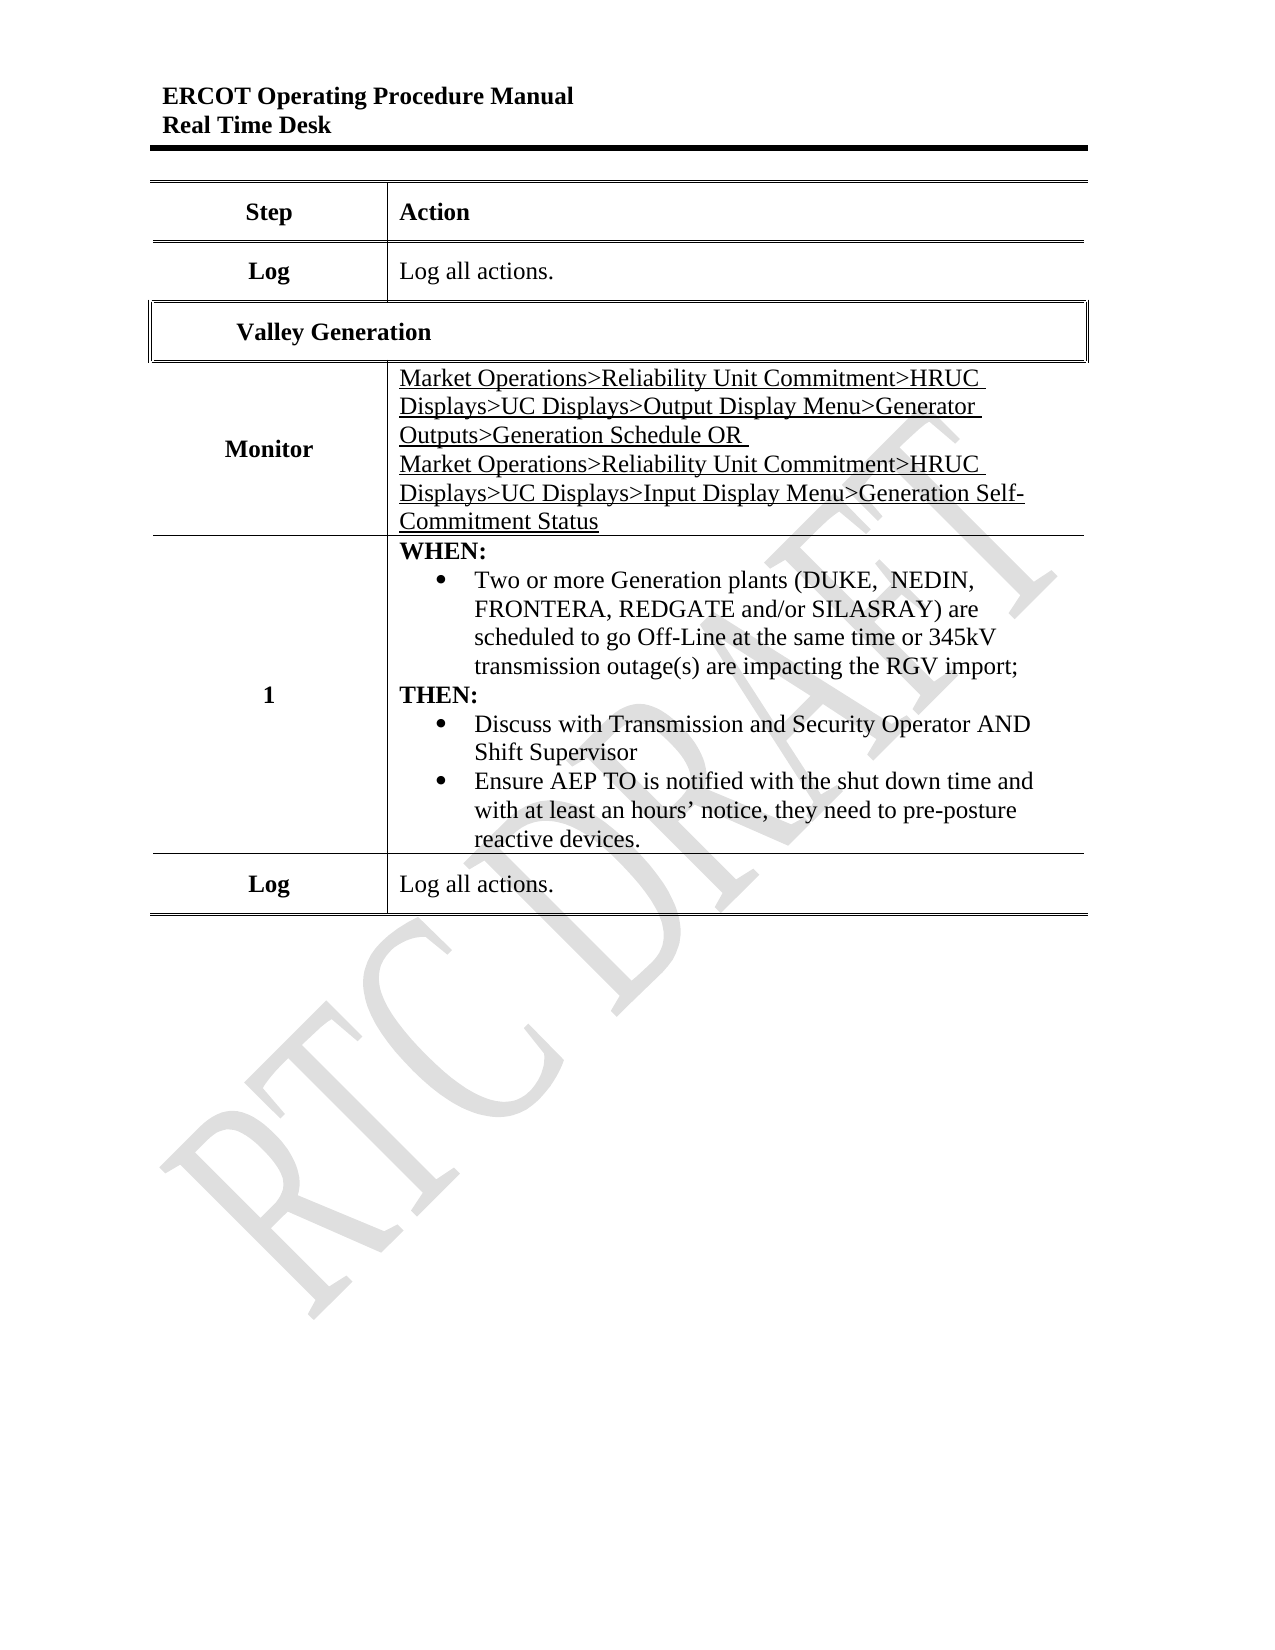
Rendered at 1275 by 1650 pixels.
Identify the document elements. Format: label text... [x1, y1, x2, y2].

table_cell Log all actions. [388, 853, 1087, 912]
table_cell Monitor [150, 360, 387, 535]
table_cell Valley Generation [152, 300, 1087, 359]
table_cell WHEN: Two or more Generation plants (DUKE, NEDIN, FRONTERA, REDGATE and/or SILASRAY) are scheduled to go Off-Line at the same time or 345kV transmission outage(s) are impacting the RGV import; THEN: Discuss with Transmission and Security Operator AND Shift Supervisor Ensure AEP TO is notified with the shut down time and with at least an hours’ notice, they need to pre-posture reactive devices. [388, 535, 1087, 852]
table_cell Market Operations>Reliability Unit Commitment>HRUC Displays>UC Displays>Output Display Menu>Generator Outputs>Generation Schedule OR Market Operations>Reliability Unit Commitment>HRUC Displays>UC Displays>Input Display Menu>Generation Self-Commitment Status [388, 360, 1087, 535]
table_cell Log [150, 853, 387, 912]
table_cell 1 [150, 535, 387, 852]
table_header Step [150, 183, 387, 239]
table_header Action [388, 183, 1087, 239]
table_cell Log all actions. [388, 240, 1087, 299]
table_cell Log [150, 240, 387, 299]
